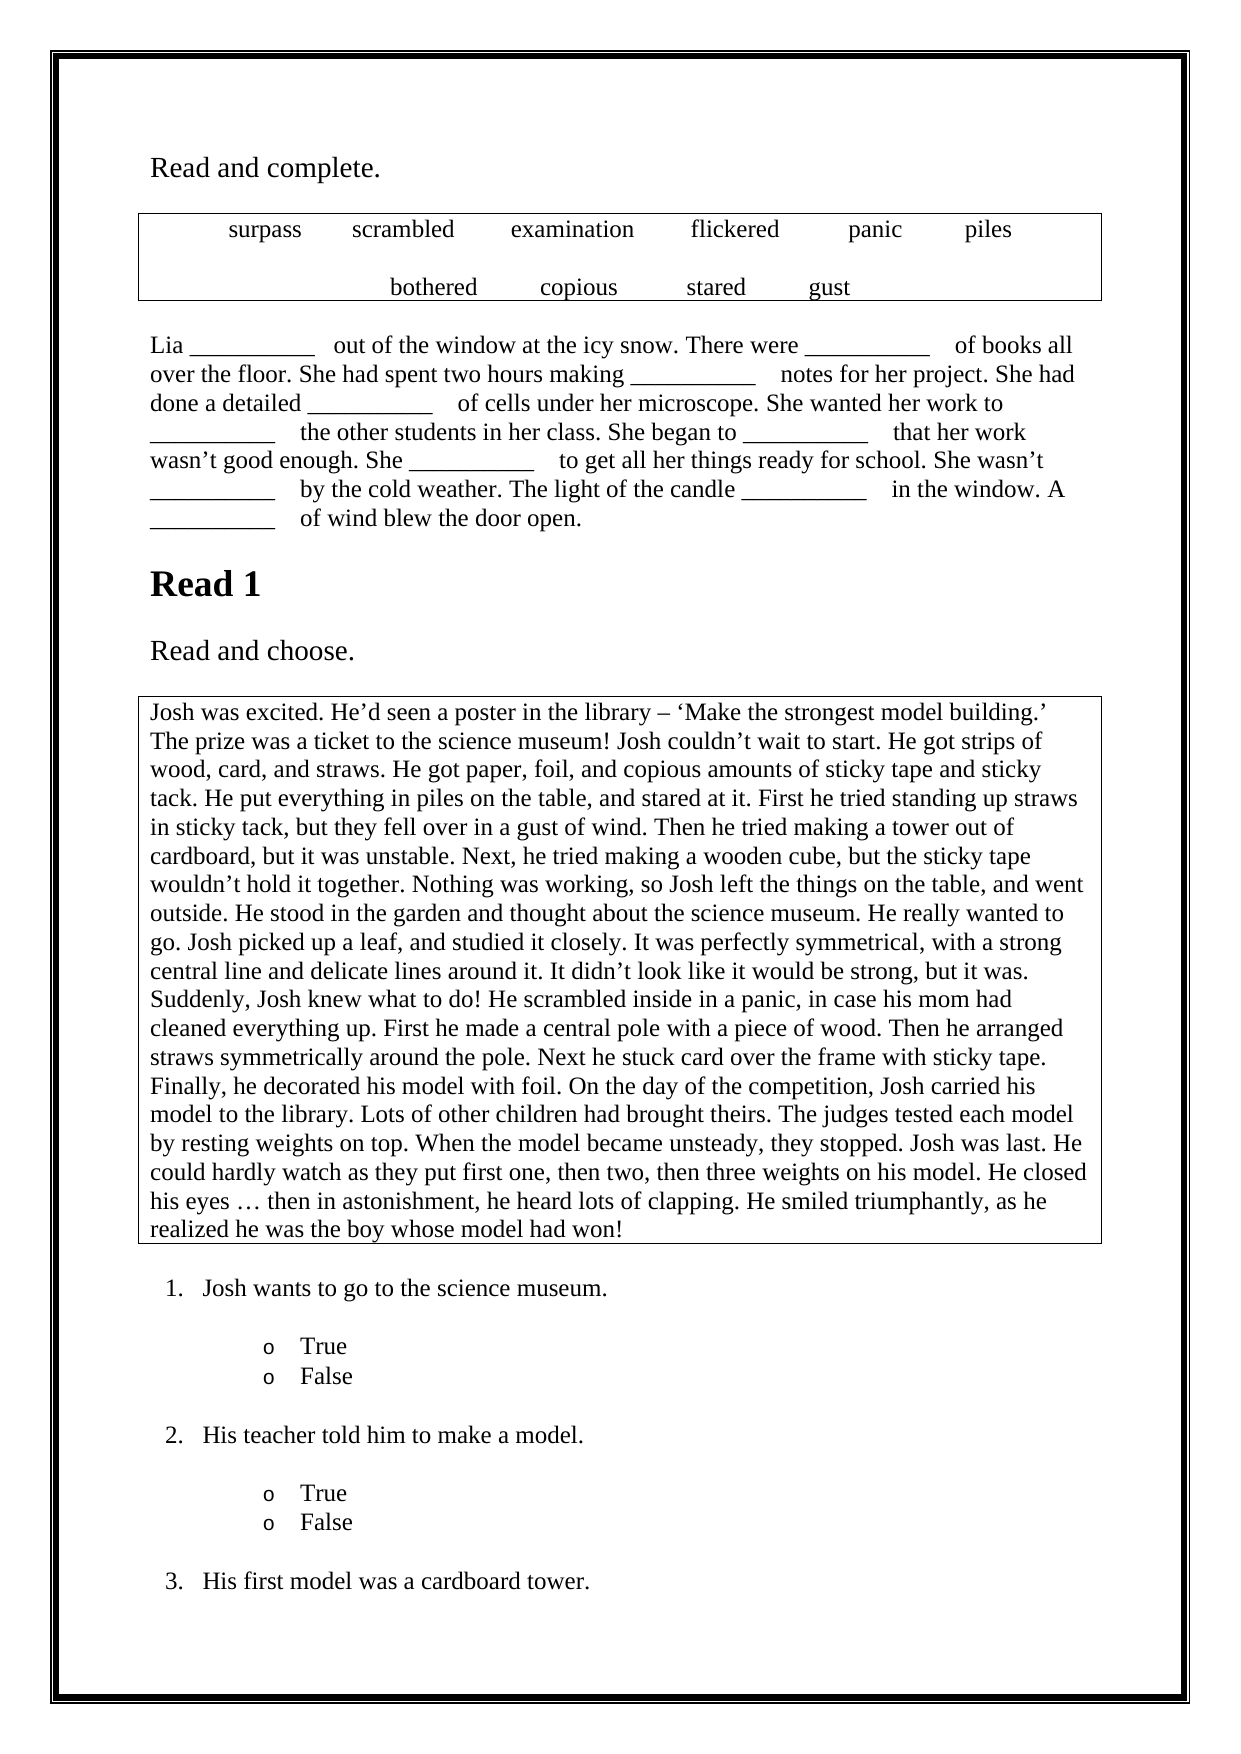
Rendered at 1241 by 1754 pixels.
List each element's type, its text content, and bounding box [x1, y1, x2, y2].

list True [262, 1331, 1090, 1361]
text Read 1 [150, 561, 1090, 604]
list False [262, 1361, 1090, 1391]
table_header surpass scrambled examination flickered panic piles bothered copious stared gust [139, 214, 1101, 300]
table_header Josh was excited. He’d seen a poster in the library – ‘Make the strongest model building.’ The prize was a ticket to the science museum! Josh couldn’t wait to start. He got strips of wood, card, and straws. He got paper, foil, and copious amounts of sticky tape and sticky tack. He put everything in piles on the table, and stared at it. First he tried standing up straws in sticky tack, but they fell over in a gust of wind. Then he tried making a tower out of cardboard, but it was unstable. Next, he tried making a wooden cube, but the sticky tape wouldn’t hold it together. Nothing was working, so Josh left the things on the table, and went outside. He stood in the garden and thought about the science museum. He really wanted to go. Josh picked up a leaf, and studied it closely. It was perfectly symmetrical, with a strong central line and delicate lines around it. It didn’t look like it would be strong, but it was. Suddenly, Josh knew what to do! He scrambled inside in a panic, in case his mom had cleaned everything up. First he made a central pole with a piece of wood. Then he arranged straws symmetrically around the pole. Next he stuck card over the frame with sticky tape. Finally, he decorated his model with foil. On the day of the competition, Josh carried his model to the library. Lots of other children had brought theirs. The judges tested each model by resting weights on top. When the model became unsteady, they stopped. Josh was last. He could hardly watch as they put first one, then two, then three weights on his model. He closed his eyes … then in astonishment, he heard lots of clapping. He smiled triumphantly, as he realized he was the boy whose model had won! [139, 697, 1101, 1243]
text Read and complete. [150, 150, 1090, 183]
list Josh wants to go to the science museum. [165, 1273, 1090, 1302]
list His teacher told him to make a model. [165, 1420, 1090, 1448]
text Lia __________ out of the window at the icy snow. There were __________ of books all over the floor. She had spent two hours making __________ notes for her project. She had done a detailed __________ of cells under her microscope. She wanted her work to __________ the other students in her class. She began to __________ that her work wasn’t good enough. She __________ to get all her things ready for school. She wasn’t __________ by the cold weather. The light of the candle __________ in the window. A __________ of wind blew the door open. [150, 331, 1090, 532]
list True [262, 1478, 1090, 1507]
list False [262, 1507, 1090, 1537]
list His first model was a cardboard tower. [165, 1566, 1090, 1595]
text Read and choose. [150, 633, 1090, 667]
